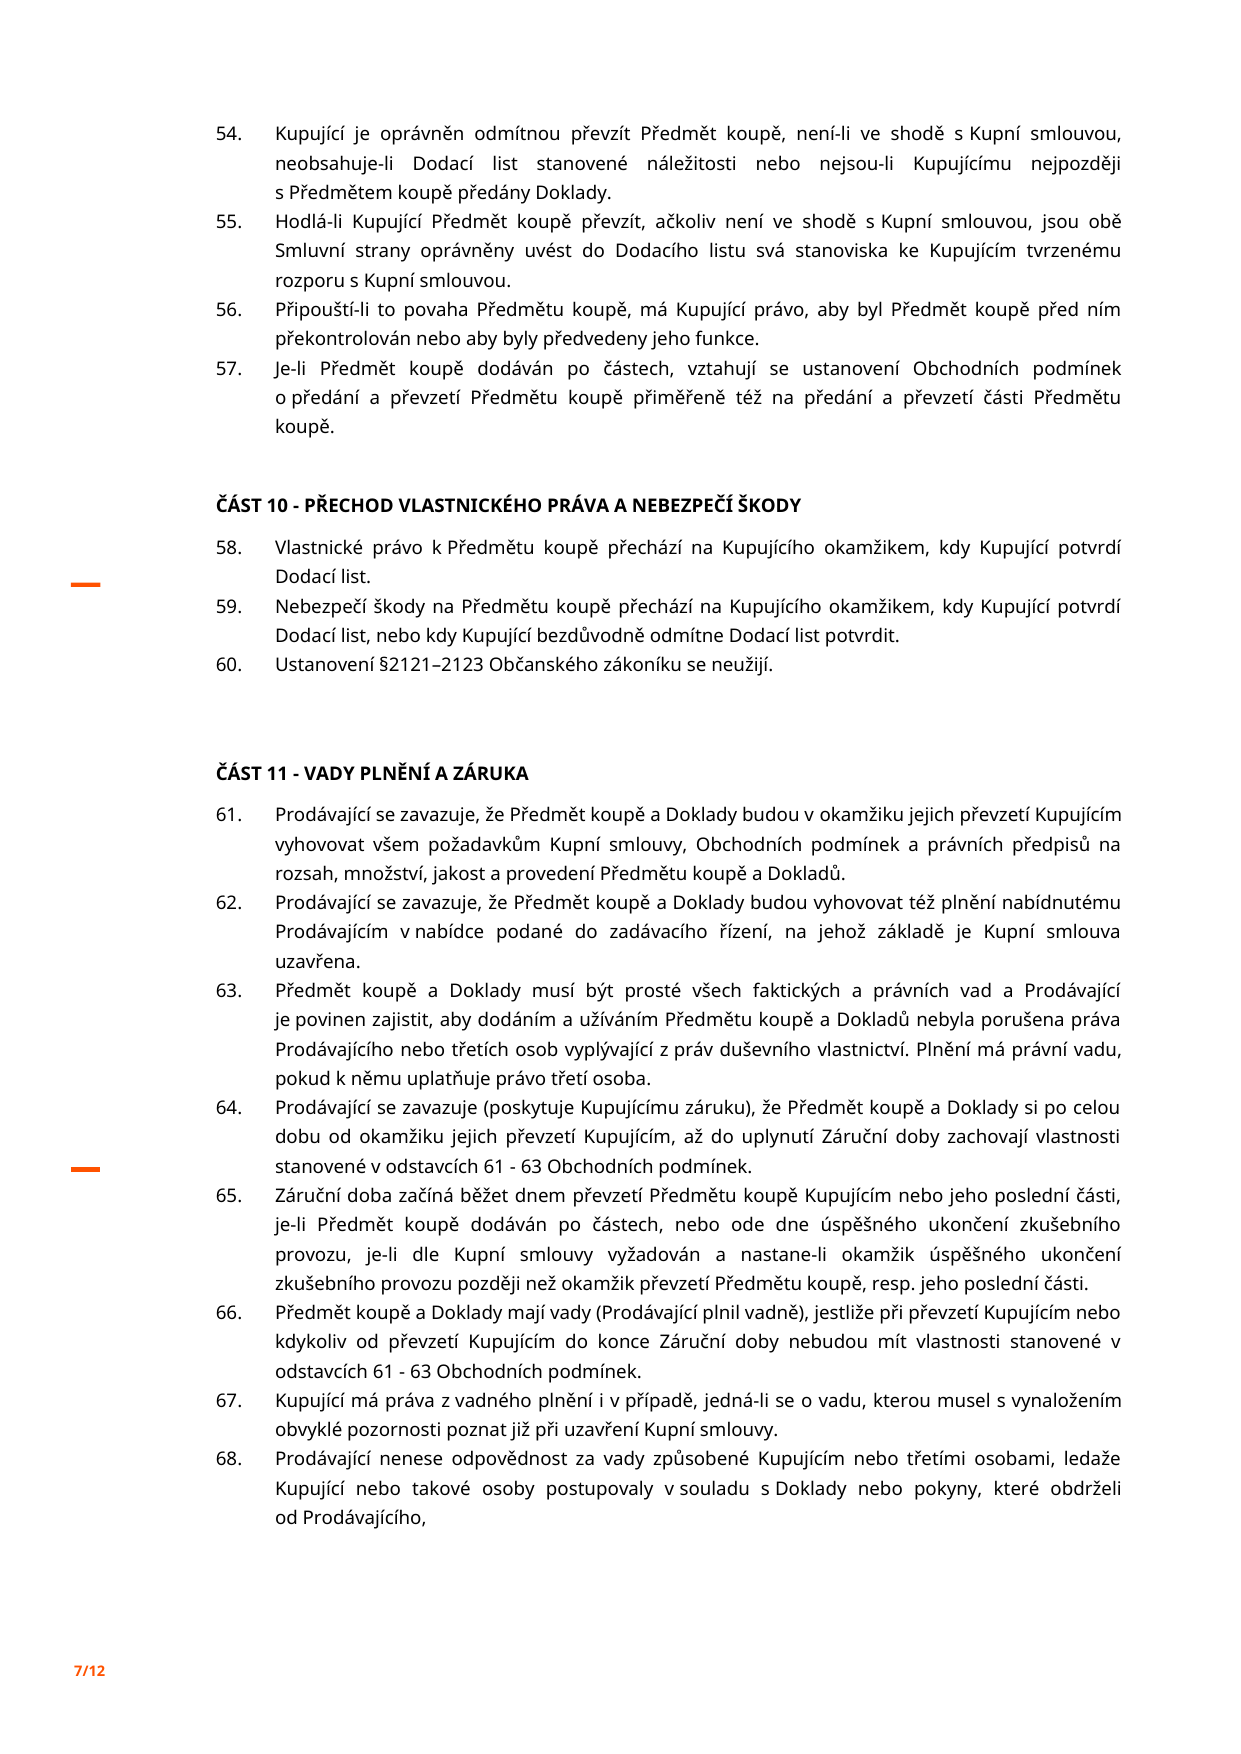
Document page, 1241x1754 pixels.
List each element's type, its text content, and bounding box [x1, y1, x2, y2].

list Předmět koupě a Doklady musí být prosté všech faktických a právních vad a Prodávající je povinen zajistit, aby dodáním a užíváním Předmětu koupě a Dokladů nebyla porušena práva Prodávajícího nebo třetích osob vyplývající z práv duševního vlastnictví. Plnění má právní vadu, pokud k němu uplatňuje právo třetí osoba. [216, 977, 1122, 1091]
list Kupující má práva z vadného plnění i v případě, jedná-li se o vadu, kterou musel s vynaložením obvyklé pozornosti poznat již při uzavření Kupní smlouvy. [216, 1387, 1122, 1442]
list Nebezpečí škody na Předmětu koupě přechází na Kupujícího okamžikem, kdy Kupující potvrdí Dodací list, nebo kdy Kupující bezdůvodně odmítne Dodací list potvrdit. [216, 593, 1122, 648]
list Prodávající se zavazuje, že Předmět koupě a Doklady budou v okamžiku jejich převzetí Kupujícím vyhovovat všem požadavkům Kupní smlouvy, Obchodních podmínek a právních předpisů na rozsah, množství, jakost a provedení Předmětu koupě a Dokladů. [216, 802, 1122, 886]
list Prodávající se zavazuje, že Předmět koupě a Doklady budou vyhovovat též plnění nabídnutému Prodávajícím v nabídce podané do zadávacího řízení, na jehož základě je Kupní smlouva uzavřena. [216, 889, 1122, 974]
list PŘECHOD VLASTNICKÉHO PRÁVA A NEBEZPEČÍ ŠKODY [216, 493, 1122, 518]
list Kupující je oprávněn odmítnou převzít Předmět koupě, není-li ve shodě s Kupní smlouvou, neobsahuje-li Dodací list stanovené náležitosti nebo nejsou-li Kupujícímu nejpozději s Předmětem koupě předány Doklady. [216, 121, 1122, 205]
list Záruční doba začíná běžet dnem převzetí Předmětu koupě Kupujícím nebo jeho poslední části, je-li Předmět koupě dodáván po částech, nebo ode dne úspěšného ukončení zkušebního provozu, je-li dle Kupní smlouvy vyžadován a nastane-li okamžik úspěšného ukončení zkušebního provozu později než okamžik převzetí Předmětu koupě, resp. jeho poslední části. [216, 1182, 1122, 1296]
list Připouští-li to povaha Předmětu koupě, má Kupující právo, aby byl Předmět koupě před ním překontrolován nebo aby byly předvedeny jeho funkce. [216, 296, 1122, 351]
list Vlastnické právo k Předmětu koupě přechází na Kupujícího okamžikem, kdy Kupující potvrdí Dodací list. [216, 534, 1122, 589]
list Ustanovení §2121–2123 Občanského zákoníku se neužijí. [216, 651, 1122, 677]
list Předmět koupě a Doklady mají vady (Prodávající plnil vadně), jestliže při převzetí Kupujícím nebo kdykoliv od převzetí Kupujícím do konce Záruční doby nebudou mít vlastnosti stanovené v odstavcích 61 - 63 Obchodních podmínek. [216, 1299, 1122, 1383]
list Prodávající se zavazuje (poskytuje Kupujícímu záruku), že Předmět koupě a Doklady si po celou dobu od okamžiku jejich převzetí Kupujícím, až do uplynutí Záruční doby zachovají vlastnosti stanovené v odstavcích 61 - 63 Obchodních podmínek. [216, 1094, 1122, 1178]
list Hodlá-li Kupující Předmět koupě převzít, ačkoliv není ve shodě s Kupní smlouvou, jsou obě Smluvní strany oprávněny uvést do Dodacího listu svá stanoviska ke Kupujícím tvrzenému rozporu s Kupní smlouvou. [216, 208, 1122, 292]
list VADY PLNĚNÍ A ZÁRUKA [216, 760, 1122, 786]
list Je-li Předmět koupě dodáván po částech, vztahují se ustanovení Obchodních podmínek o předání a převzetí Předmětu koupě přiměřeně též na předání a převzetí části Předmětu koupě. [216, 355, 1122, 439]
list Prodávající nenese odpovědnost za vady způsobené Kupujícím nebo třetími osobami, ledaže Kupující nebo takové osoby postupovaly v souladu s Doklady nebo pokyny, které obdrželi od Prodávajícího, [216, 1446, 1122, 1530]
